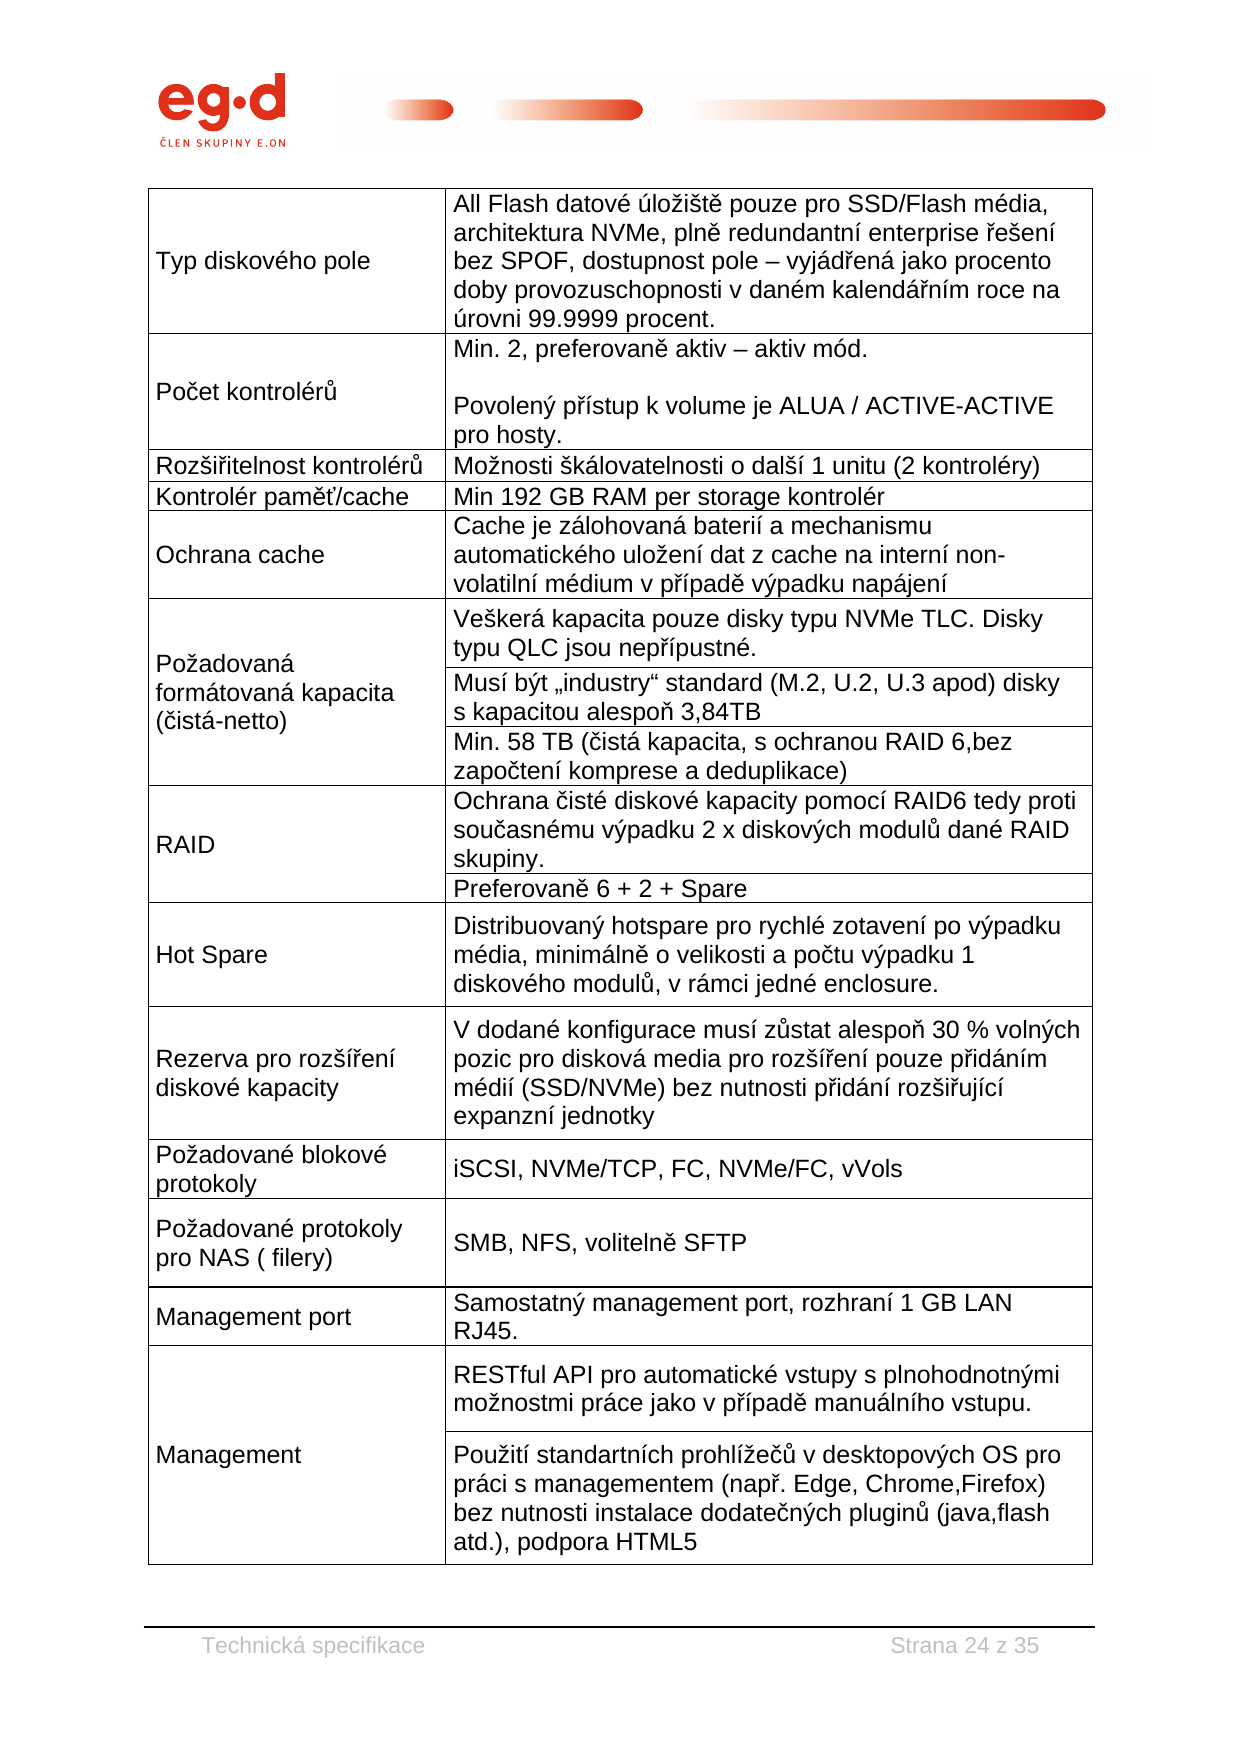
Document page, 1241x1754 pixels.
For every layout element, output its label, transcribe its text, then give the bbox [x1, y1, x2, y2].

table_cell Požadované blokové protokoly [149, 1140, 445, 1198]
table_cell Možnosti škálovatelnosti o další 1 unitu (2 kontroléry) [446, 450, 1092, 481]
table_cell RAID [149, 786, 445, 902]
table_cell Kontrolér paměť/cache [149, 482, 445, 510]
table_cell Použití standartních prohlížečů v desktopových OS pro práci s managementem (např. Edge, Chrome,Firefox) bez nutnosti instalace dodatečných pluginů (java,flash atd.), podpora HTML5 [446, 1432, 1092, 1564]
table_cell Typ diskového pole [149, 189, 445, 333]
table_cell Rezerva pro rozšíření diskové kapacity [149, 1007, 445, 1138]
table_cell Rozšiřitelnost kontrolérů [149, 450, 445, 481]
table_cell Preferovaně 6 + 2 + Spare [446, 874, 1092, 902]
table_cell RESTful API pro automatické vstupy s plnohodnotnými možnostmi práce jako v případě manuálního vstupu. [446, 1346, 1092, 1431]
table_cell Počet kontrolérů [149, 334, 445, 449]
table_cell Ochrana čisté diskové kapacity pomocí RAID6 tedy proti současnému výpadku 2 x diskových modulů dané RAID skupiny. [446, 786, 1092, 872]
table_cell Distribuovaný hotspare pro rychlé zotavení po výpadku média, minimálně o velikosti a počtu výpadku 1 diskového modulů, v rámci jedné enclosure. [446, 903, 1092, 1006]
table_cell Min. 58 TB (čistá kapacita, s ochranou RAID 6,bez započtení komprese a deduplikace) [446, 727, 1092, 785]
table_cell Požadovaná formátovaná kapacita (čistá-netto) [149, 599, 445, 785]
table_cell Min 192 GB RAM per storage kontrolér [446, 482, 1092, 510]
table_cell All Flash datové úložiště pouze pro SSD/Flash média, architektura NVMe, plně redundantní enterprise řešení bez SPOF, dostupnost pole – vyjádřená jako procento doby provozuschopnosti v daném kalendářním roce na úrovni 99.9999 procent. [446, 189, 1092, 333]
table_cell Požadované protokoly pro NAS ( filery) [149, 1199, 445, 1286]
table_cell V dodané konfigurace musí zůstat alespoň 30 % volných pozic pro disková media pro rozšíření pouze přidáním médií (SSD/NVMe) bez nutnosti přidání rozšiřující expanzní jednotky [446, 1007, 1092, 1138]
table_cell SMB, NFS, volitelně SFTP [446, 1199, 1092, 1286]
picture [158, 73, 285, 147]
picture [341, 76, 1148, 145]
table_cell iSCSI, NVMe/TCP, FC, NVMe/FC, vVols [446, 1140, 1092, 1198]
table_cell Musí být „industry“ standard (M.2, U.2, U.3 apod) disky s kapacitou alespoň 3,84TB [446, 668, 1092, 726]
table_cell Cache je zálohovaná baterií a mechanismu automatického uložení dat z cache na interní non-volatilní médium v případě výpadku napájení [446, 511, 1092, 598]
table_cell Hot Spare [149, 903, 445, 1006]
table_cell Ochrana cache [149, 511, 445, 598]
table_cell Samostatný management port, rozhraní 1 GB LAN RJ45. [446, 1288, 1092, 1345]
table_cell Veškerá kapacita pouze disky typu NVMe TLC. Disky typu QLC jsou nepřípustné. [446, 599, 1092, 667]
table_cell Min. 2, preferovaně aktiv – aktiv mód. Povolený přístup k volume je ALUA / ACTIVE-ACTIVE pro hosty. [446, 334, 1092, 449]
table_cell Management port [149, 1288, 445, 1345]
table_cell Management [149, 1346, 445, 1564]
